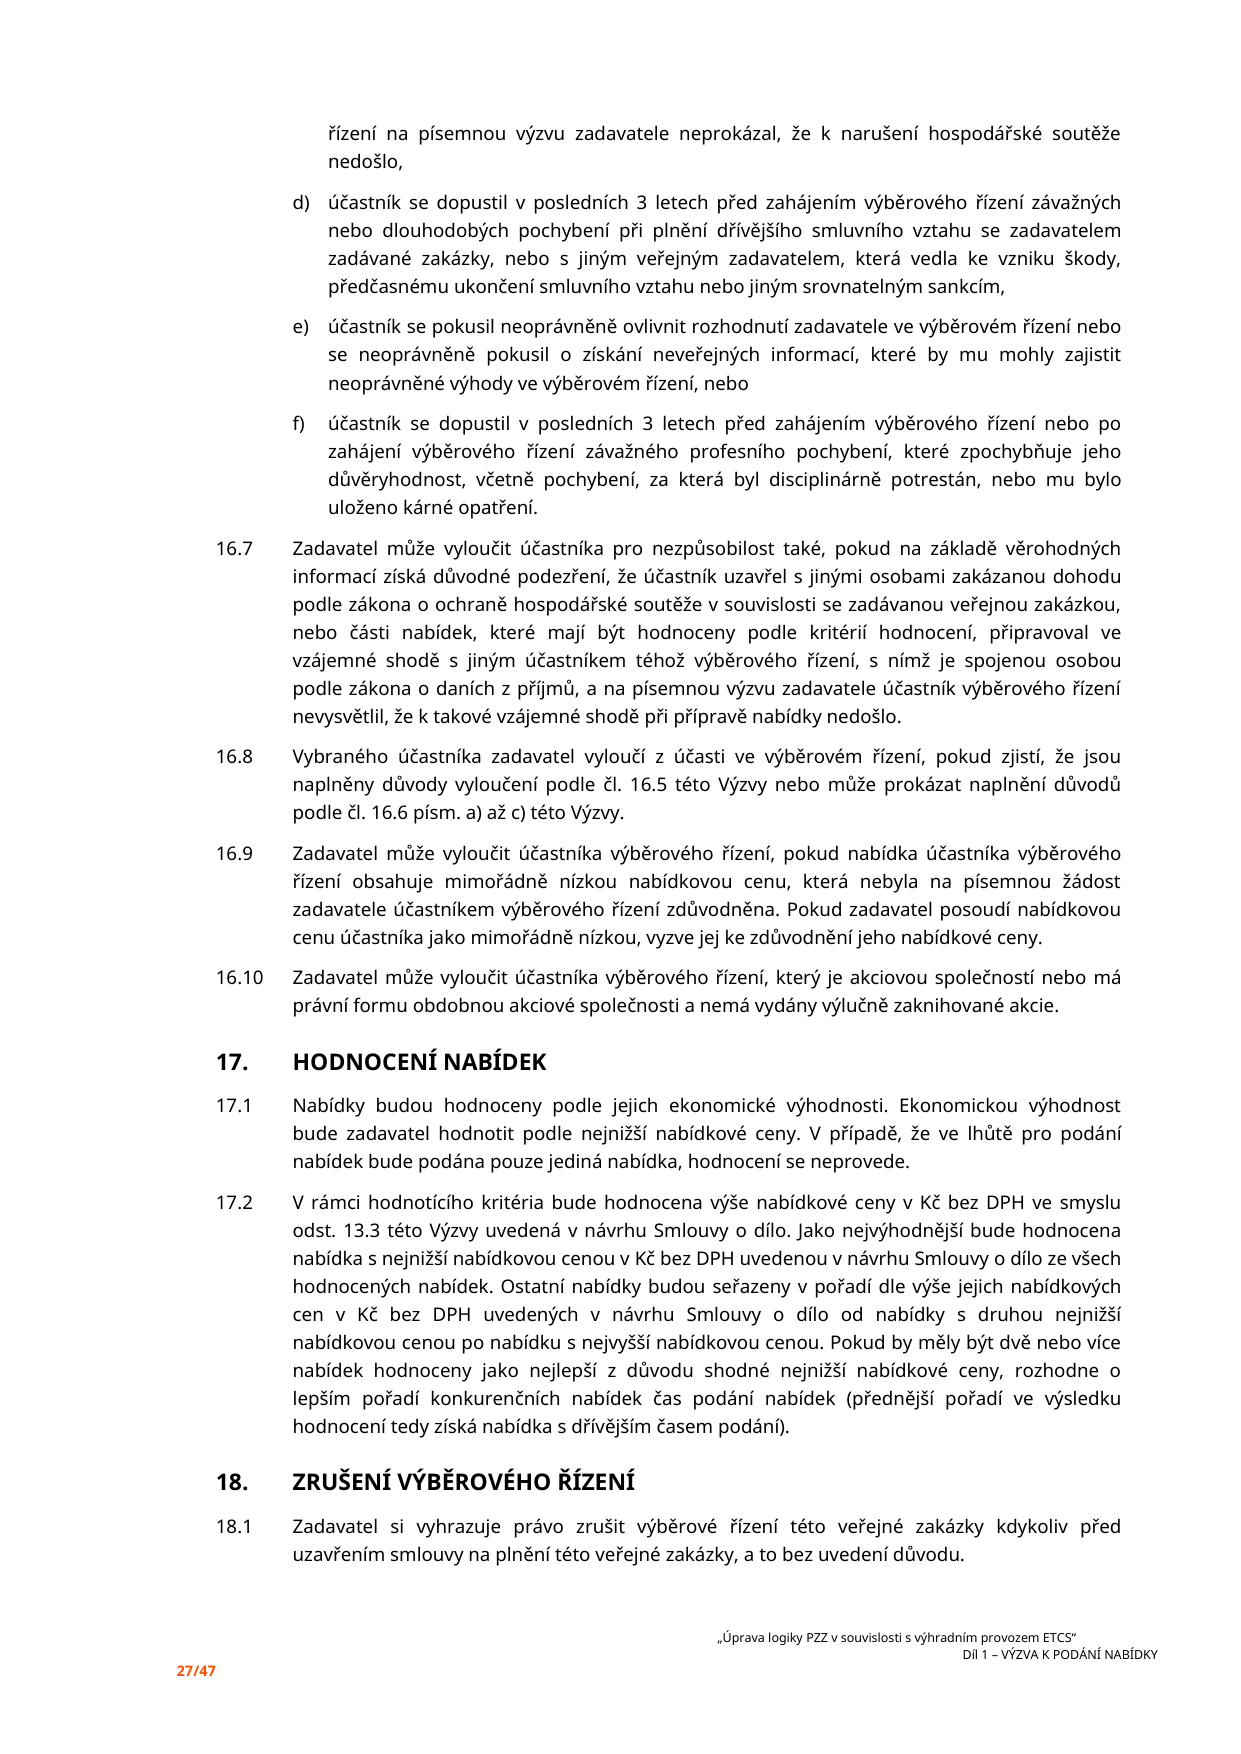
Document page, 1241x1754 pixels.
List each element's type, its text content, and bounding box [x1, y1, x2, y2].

text Zadavatel může vyloučit účastníka výběrového řízení, pokud nabídka účastníka výběrového řízení obsahuje mimořádně nízkou nabídkovou cenu, která nebyla na písemnou žádost zadavatele účastníkem výběrového řízení zdůvodněna. Pokud zadavatel posoudí nabídkovou cenu účastníka jako mimořádně nízkou, vyzve jej ke zdůvodnění jeho nabídkové ceny. [216, 840, 1122, 950]
text ZRUŠENÍ VÝBĚROVÉHO ŘÍZENÍ [216, 1466, 1122, 1498]
text Vybraného účastníka zadavatel vyloučí z účasti ve výběrovém řízení, pokud zjistí, že jsou naplněny důvody vyloučení podle čl. 16.5 této Výzvy nebo může prokázat naplnění důvodů podle čl. 16.6 písm. a) až c) této Výzvy. [216, 743, 1122, 825]
text Zadavatel může vyloučit účastníka pro nezpůsobilost také, pokud na základě věrohodných informací získá důvodné podezření, že účastník uzavřel s jinými osobami zakázanou dohodu podle zákona o ochraně hospodářské soutěže v souvislosti se zadávanou veřejnou zakázkou, nebo části nabídek, které mají být hodnoceny podle kritérií hodnocení, připravoval ve vzájemné shodě s jiným účastníkem téhož výběrového řízení, s nímž je spojenou osobou podle zákona o daních z příjmů, a na písemnou výzvu zadavatele účastník výběrového řízení nevysvětlil, že k takové vzájemné shodě při přípravě nabídky nedošlo. [216, 535, 1122, 728]
text Nabídky budou hodnoceny podle jejich ekonomické výhodnosti. Ekonomickou výhodnost bude zadavatel hodnotit podle nejnižší nabídkové ceny. V případě, že ve lhůtě pro podání nabídek bude podána pouze jediná nabídka, hodnocení se neprovede. [216, 1093, 1122, 1174]
text Zadavatel může vyloučit účastníka výběrového řízení, který je akciovou společností nebo má právní formu obdobnou akciové společnosti a nemá vydány výlučně zaknihované akcie. [216, 965, 1122, 1018]
text HODNOCENÍ NABÍDEK [216, 1046, 1122, 1077]
text Zadavatel si vyhrazuje právo zrušit výběrové řízení této veřejné zakázky kdykoliv před uzavřením smlouvy na plnění této veřejné zakázky, a to bez uvedení důvodu. [216, 1513, 1122, 1567]
text V rámci hodnotícího kritéria bude hodnocena výše nabídkové ceny v Kč bez DPH ve smyslu odst. 13.3 této Výzvy uvedená v návrhu Smlouvy o dílo. Jako nejvýhodnější bude hodnocena nabídka s nejnižší nabídkovou cenou v Kč bez DPH uvedenou v návrhu Smlouvy o dílo ze všech hodnocených nabídek. Ostatní nabídky budou seřazeny v pořadí dle výše jejich nabídkových cen v Kč bez DPH uvedených v návrhu Smlouvy o dílo od nabídky s druhou nejnižší nabídkovou cenou po nabídku s nejvyšší nabídkovou cenou. Pokud by měly být dvě nebo více nabídek hodnoceny jako nejlepší z důvodu shodné nejnižší nabídkové ceny, rozhodne o lepším pořadí konkurenčních nabídek čas podání nabídek (přednější pořadí ve výsledku hodnocení tedy získá nabídka s dřívějším časem podání). [216, 1189, 1122, 1439]
list účastník se dopustil v posledních 3 letech před zahájením výběrového řízení nebo po zahájení výběrového řízení závažného profesního pochybení, které zpochybňuje jeho důvěryhodnost, včetně pochybení, za která byl disciplinárně potrestán, nebo mu bylo uloženo kárné opatření. [292, 410, 1122, 520]
list účastník se dopustil v posledních 3 letech před zahájením výběrového řízení závažných nebo dlouhodobých pochybení při plnění dřívějšího smluvního vztahu se zadavatelem zadávané zakázky, nebo s jiným veřejným zadavatelem, která vedla ke vzniku škody, předčasnému ukončení smluvního vztahu nebo jiným srovnatelným sankcím, [292, 189, 1122, 299]
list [292, 121, 1122, 174]
list účastník se pokusil neoprávněně ovlivnit rozhodnutí zadavatele ve výběrovém řízení nebo se neoprávněně pokusil o získání neveřejných informací, které by mu mohly zajistit neoprávněné výhody ve výběrovém řízení, nebo [292, 314, 1122, 395]
